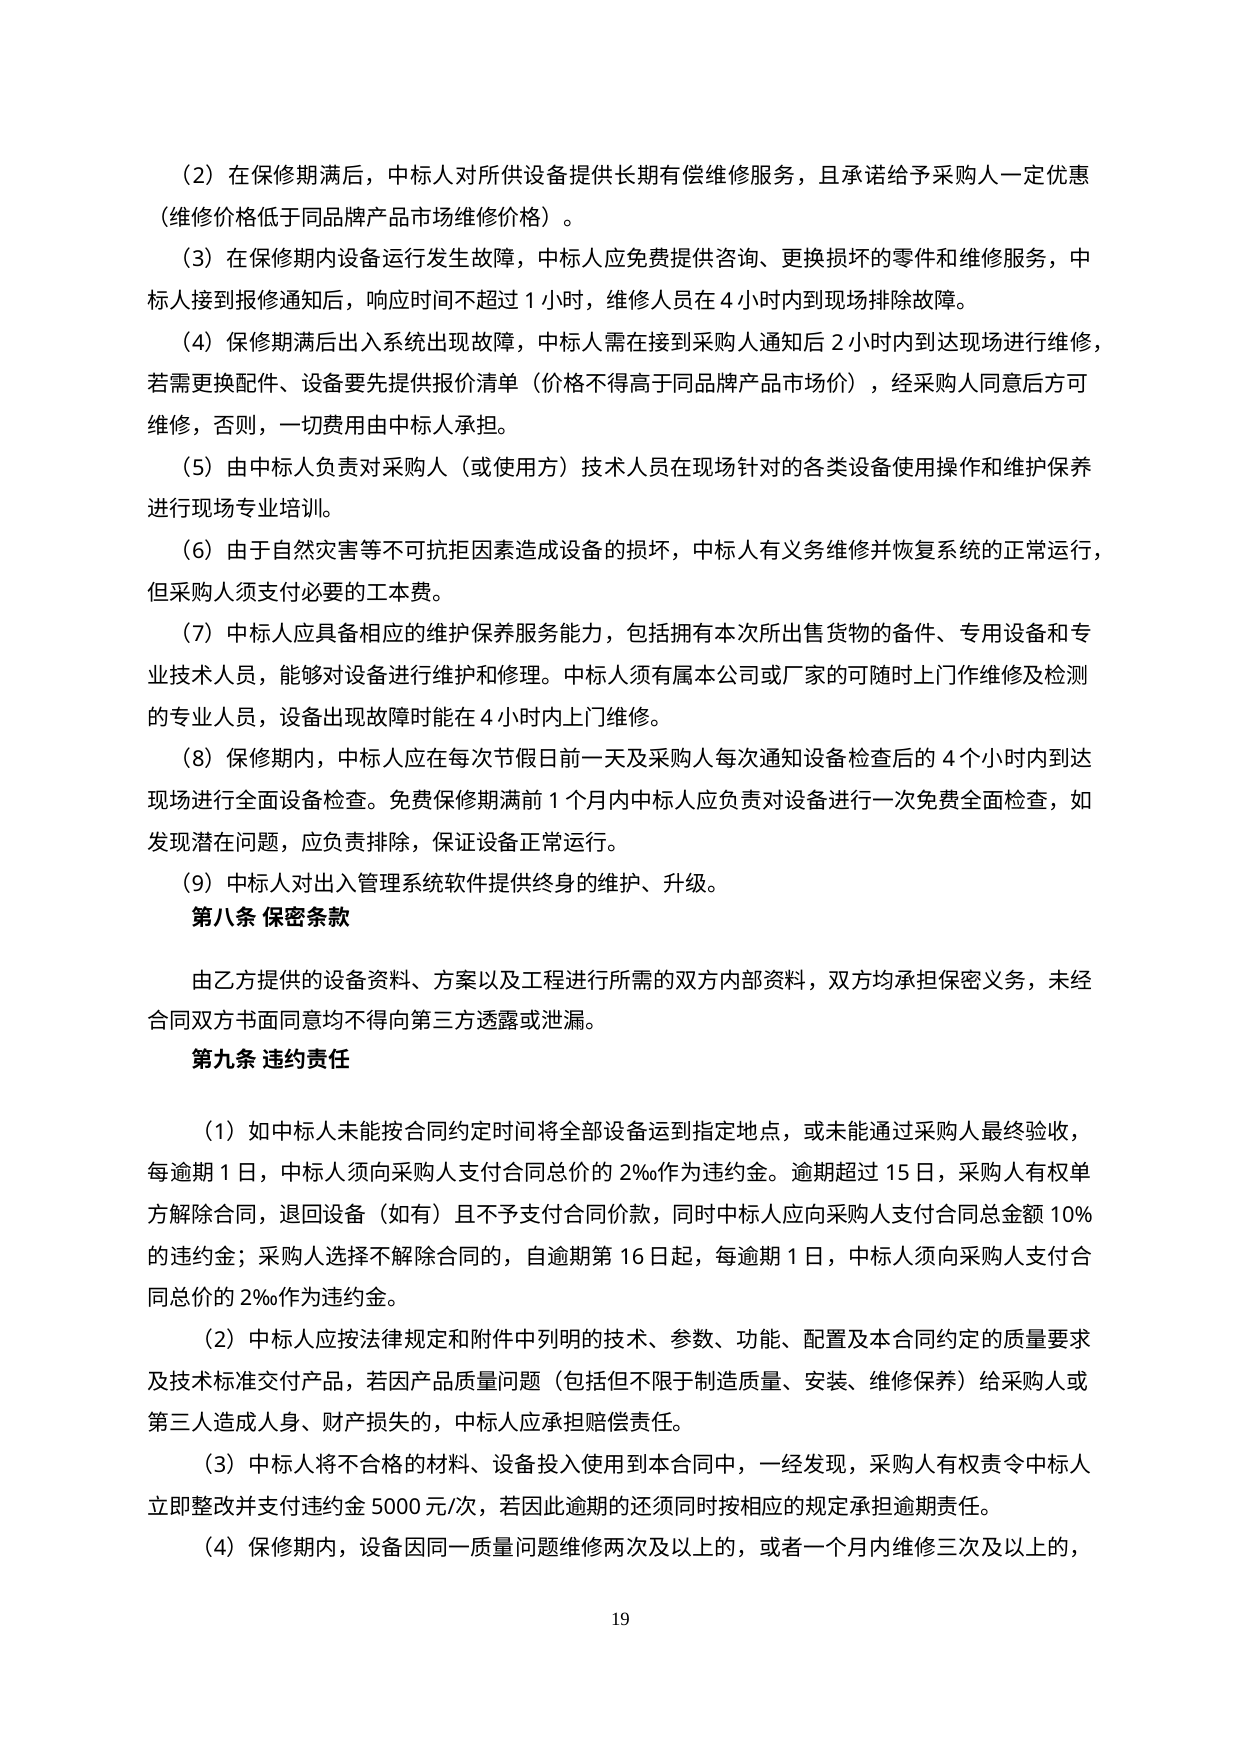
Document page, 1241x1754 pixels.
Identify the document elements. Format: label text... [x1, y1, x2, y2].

text （2）中标人应按法律规定和附件中列明的技术、参数、功能、配置及本合同约定的质量要求及技术标准交付产品，若因产品质量问题（包括但不限于制造质量、安装、维修保养）给采购人或第三人造成人身、财产损失的，中标人应承担赔偿责任。 [148, 1314, 1092, 1439]
text 第九条 违约责任 [148, 1042, 1092, 1074]
text （3）中标人将不合格的材料、设备投入使用到本合同中，一经发现，采购人有权责令中标人立即整改并支付违约金5000元/次，若因此逾期的还须同时按相应的规定承担逾期责任。 [148, 1439, 1092, 1522]
text （6）由于自然灾害等不可抗拒因素造成设备的损坏，中标人有义务维修并恢复系统的正常运行，但采购人须支付必要的工本费。 [148, 525, 1092, 608]
text 第八条 保密条款 [148, 900, 1092, 932]
text （1）如中标人未能按合同约定时间将全部设备运到指定地点，或未能通过采购人最终验收，每逾期1日，中标人须向采购人支付合同总价的2‰作为违约金。逾期超过15日，采购人有权单方解除合同，退回设备（如有）且不予支付合同价款，同时中标人应向采购人支付合同总金额10%的违约金；采购人选择不解除合同的，自逾期第16日起，每逾期1日，中标人须向采购人支付合同总价的2‰作为违约金。 [148, 1106, 1092, 1314]
text （2）在保修期满后，中标人对所供设备提供长期有偿维修服务，且承诺给予采购人一定优惠（维修价格低于同品牌产品市场维修价格）。 [148, 150, 1092, 233]
text （9）中标人对出入管理系统软件提供终身的维护、升级。 [148, 858, 1092, 900]
text （3）在保修期内设备运行发生故障，中标人应免费提供咨询、更换损坏的零件和维修服务，中标人接到报修通知后，响应时间不超过1小时，维修人员在4小时内到现场排除故障。 [148, 233, 1092, 317]
text （7）中标人应具备相应的维护保养服务能力，包括拥有本次所出售货物的备件、专用设备和专业技术人员，能够对设备进行维护和修理。中标人须有属本公司或厂家的可随时上门作维修及检测的专业人员，设备出现故障时能在4小时内上门维修。 [148, 608, 1092, 733]
text （5）由中标人负责对采购人（或使用方）技术人员在现场针对的各类设备使用操作和维护保养进行现场专业培训。 [148, 442, 1092, 525]
text （4）保修期满后出入系统出现故障，中标人需在接到采购人通知后2小时内到达现场进行维修，若需更换配件、设备要先提供报价清单（价格不得高于同品牌产品市场价），经采购人同意后方可维修，否则，一切费用由中标人承担。 [148, 317, 1092, 442]
text 由乙方提供的设备资料、方案以及工程进行所需的双方内部资料，双方均承担保密义务，未经合同双方书面同意均不得向第三方透露或泄漏。 [148, 963, 1092, 1034]
text （8）保修期内，中标人应在每次节假日前一天及采购人每次通知设备检查后的4个小时内到达现场进行全面设备检查。免费保修期满前1个月内中标人应负责对设备进行一次免费全面检查，如发现潜在问题，应负责排除，保证设备正常运行。 [148, 733, 1092, 858]
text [148, 1522, 1092, 1564]
